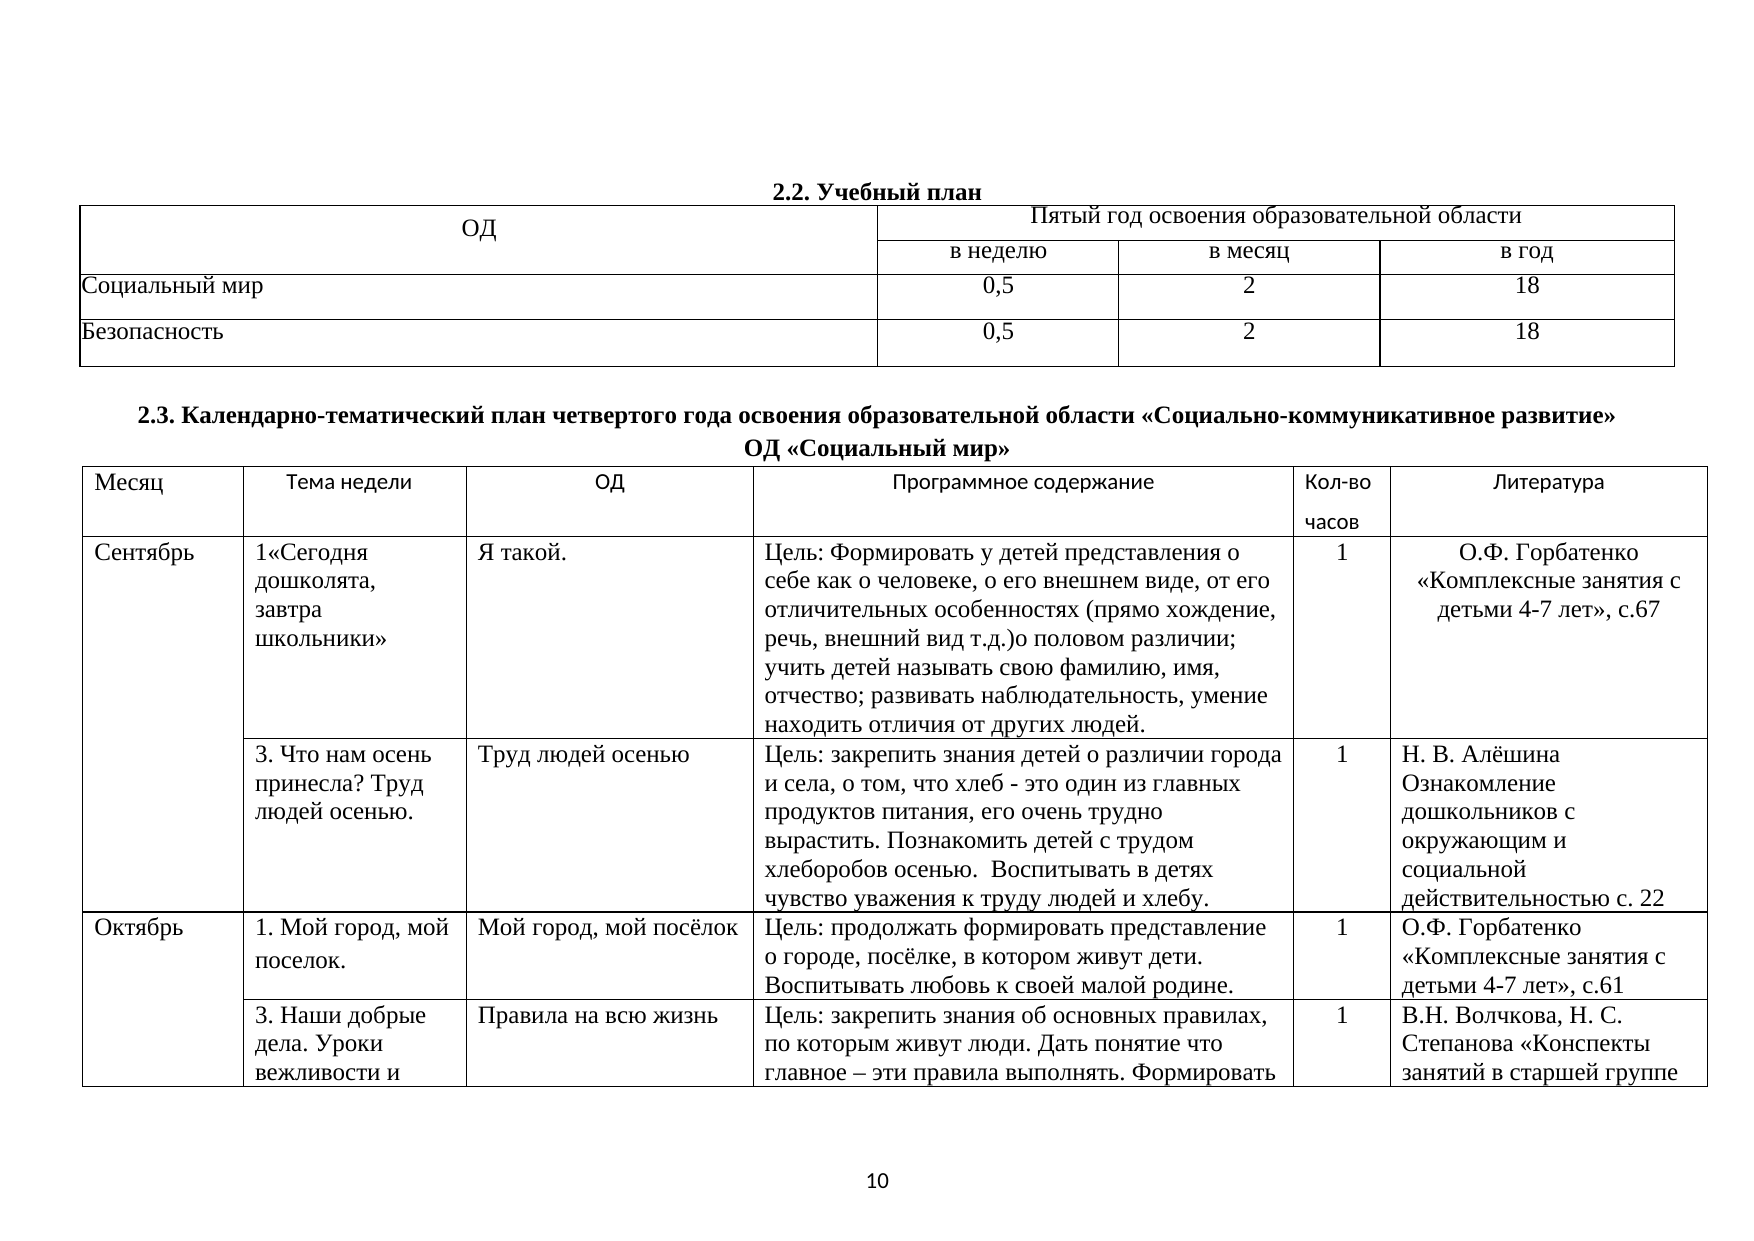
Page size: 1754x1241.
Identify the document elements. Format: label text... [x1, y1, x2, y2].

table_cell О.Ф. Горбатенко «Комплексные занятия с детьми 4-7 лет», с.61 [1391, 913, 1707, 999]
table_cell Труд людей осенью [467, 739, 753, 911]
text 2.2. Учебный план [112, 183, 1641, 205]
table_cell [467, 1000, 753, 1086]
table_cell 0,5 [878, 275, 1118, 319]
table_cell в год [1381, 241, 1674, 274]
table_cell 1. Мой город, мой поселок. [244, 913, 466, 999]
text ОД «Социальный мир» [112, 433, 1641, 462]
table_cell Н. В. Алёшина Ознакомление дошкольников с окружающим и социальной действительностью с. 22 [1391, 739, 1707, 911]
table_cell Цель: Формировать у детей представления о себе как о человеке, о его внешнем виде, от его отличительных особенностях (прямо хождение, речь, внешний вид т.д.)о половом различии; учить детей называть свою фамилию, имя, отчество; развивать наблюдательность, умение находить отличия от других людей. [754, 537, 1293, 738]
table_cell Сентябрь [83, 537, 243, 911]
table_cell О.Ф. Горбатенко «Комплексные занятия с детьми 4-7 лет», с.67 [1391, 537, 1707, 738]
table_cell Безопасность [81, 320, 877, 366]
table_cell Цель: продолжать формировать представление о городе, посёлке, в котором живут дети. Воспитывать любовь к своей малой родине. [754, 913, 1293, 999]
table_header Литература [1391, 467, 1707, 536]
table_cell 1 [1294, 1000, 1390, 1086]
table_header Месяц [83, 467, 243, 536]
table_cell 18 [1381, 275, 1674, 319]
table_header Тема недели [244, 467, 466, 536]
table_cell 1 [1294, 739, 1390, 911]
table_cell 1 [1294, 913, 1390, 999]
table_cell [244, 1000, 466, 1086]
table_header ОД [467, 467, 753, 536]
table_header ОД [81, 206, 877, 274]
table_cell Я такой. [467, 537, 753, 738]
table_header Программное содержание [754, 467, 1293, 536]
table_cell Социальный мир [81, 275, 877, 319]
table_header Пятый год освоения образовательной области [878, 206, 1674, 240]
table_cell 0,5 [878, 320, 1118, 366]
table_cell 3. Что нам осень принесла? Труд людей осенью. [244, 739, 466, 911]
table_cell Октябрь [83, 913, 243, 1086]
table_cell в неделю [878, 241, 1118, 274]
table_cell 1«Сегодня дошколята, завтра школьники» [244, 537, 466, 738]
table_cell 1 [1294, 537, 1390, 738]
table_cell Мой город, мой посёлок [467, 913, 753, 999]
table_header Кол-во часов [1294, 467, 1390, 536]
table_cell в месяц [1119, 241, 1379, 274]
table_cell 18 [1381, 320, 1674, 366]
text 2.3. Календарно-тематический план четвертого года освоения образовательной области «Социально-коммуникативное развитие» [112, 400, 1641, 429]
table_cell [754, 1000, 1293, 1086]
table_cell 2 [1119, 320, 1379, 366]
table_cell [1391, 1000, 1707, 1086]
table_cell Цель: закрепить знания детей о различии города и села, о том, что хлеб - это один из главных продуктов питания, его очень трудно вырастить. Познакомить детей с трудом хлеборобов осенью. Воспитывать в детях чувство уважения к труду людей и хлебу. [754, 739, 1293, 911]
table_cell 2 [1119, 275, 1379, 319]
